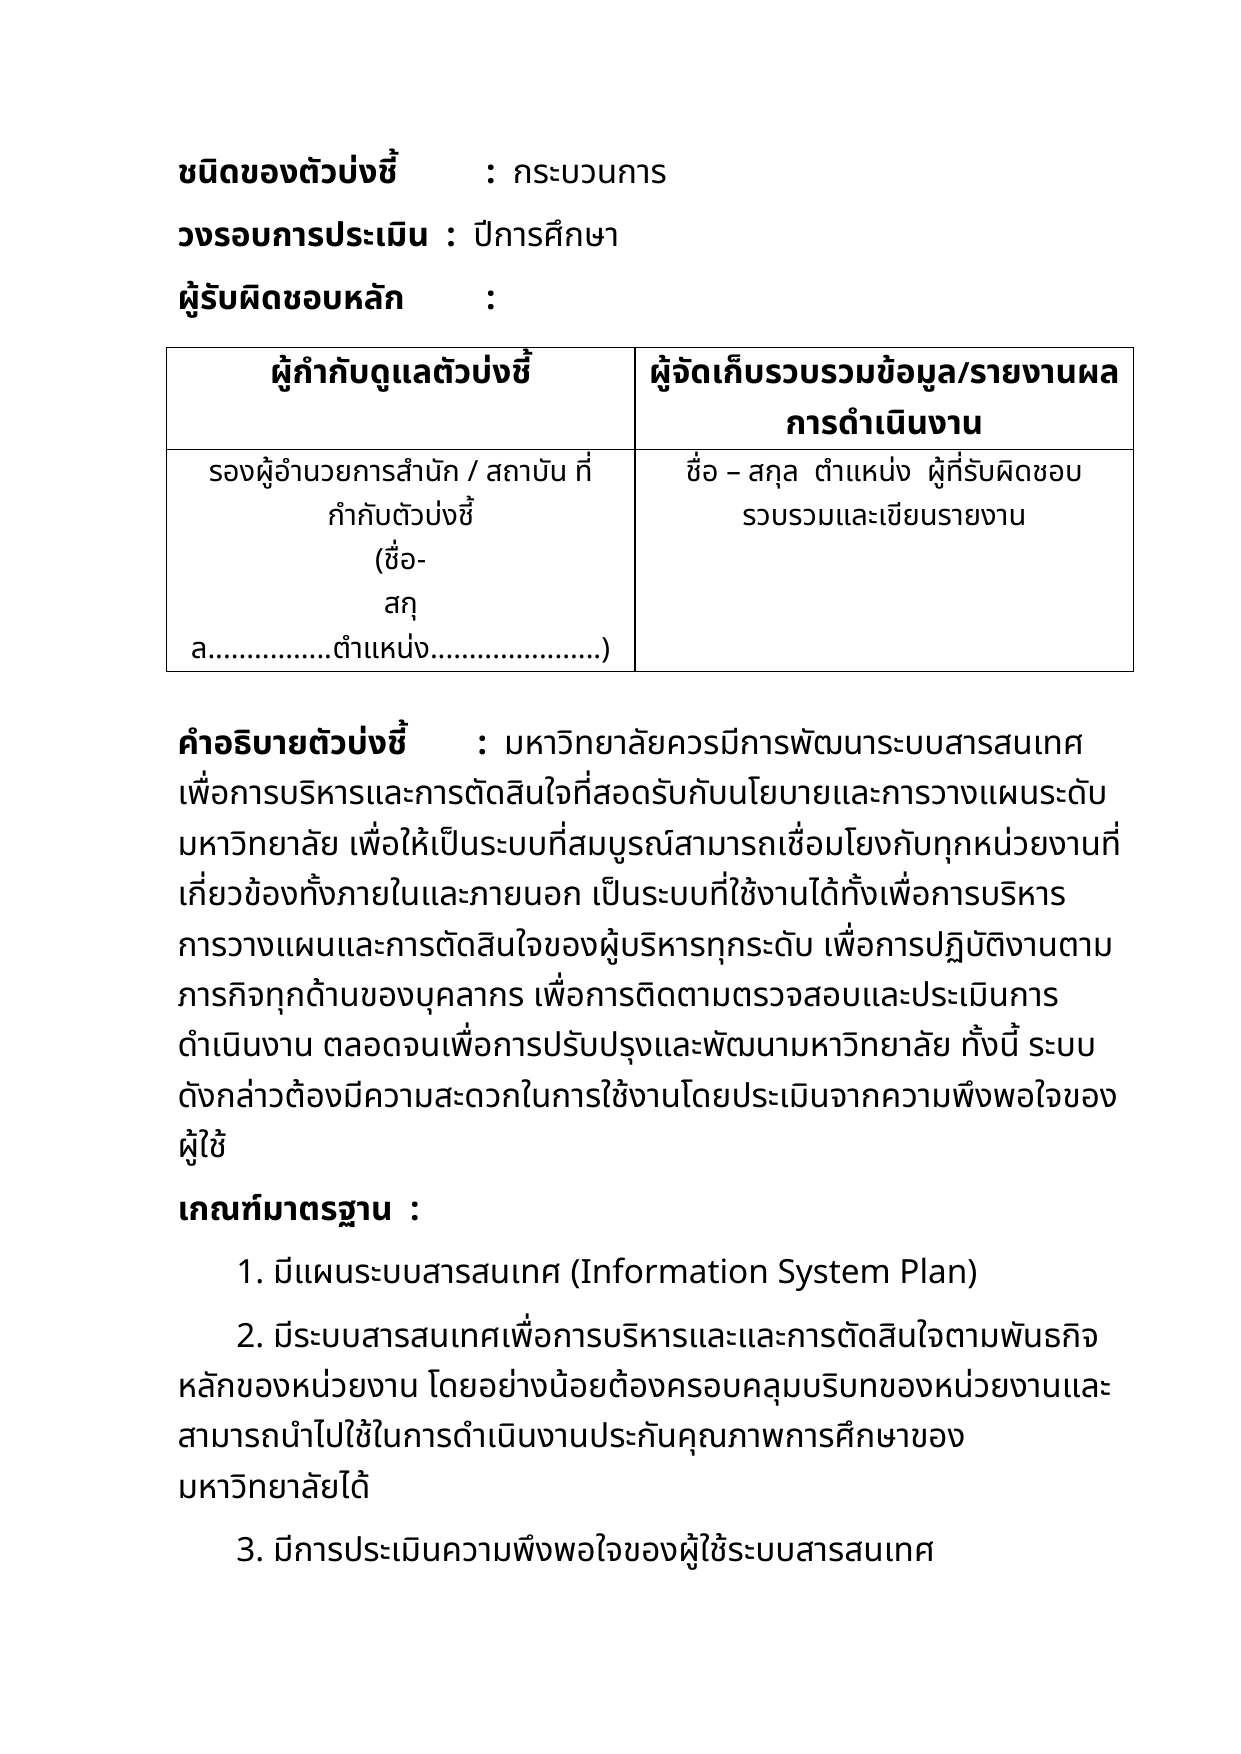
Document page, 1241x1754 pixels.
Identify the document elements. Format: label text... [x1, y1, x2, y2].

text 3. มีการประเมินความพึงพอใจของผู้ใช้ระบบสารสนเทศ [177, 1526, 1122, 1576]
text 1. มีแผนระบบสารสนเทศ (Information System Plan) [177, 1248, 1157, 1299]
table_cell รองผู้อำนวยการสำนัก / สถาบัน ที่กำกับตัวบ่งชี้ (ชื่อ- สกุล................ตำแหน่ง......................) [167, 450, 634, 671]
table_header ผู้จัดเก็บรวบรวมข้อมูล/รายงานผลการดำเนินงาน [636, 348, 1133, 449]
text ผู้รับผิดชอบหลัก : [177, 274, 1120, 324]
text เกณฑ์มาตรฐาน : [177, 1185, 1157, 1236]
text วงรอบการประเมิน : ปีการศึกษา [177, 211, 1120, 261]
text ชนิดของตัวบ่งชี้ : กระบวนการ [177, 148, 1120, 198]
text 2. มีระบบสารสนเทศเพื่อการบริหารและและการตัดสินใจตามพันธกิจหลักของหน่วยงาน โดยอย่างน้อยต้องครอบคลุมบริบทของหน่วยงานและสามารถนำไปใช้ในการดำเนินงานประกันคุณภาพการศึกษาของมหาวิทยาลัยได้ [177, 1311, 1122, 1513]
text คำอธิบายตัวบ่งชี้ : มหาวิทยาลัยควรมีการพัฒนาระบบสารสนเทศเพื่อการบริหารและการตัดสินใจที่สอดรับกับนโยบายและการวางแผนระดับมหาวิทยาลัย เพื่อให้เป็นระบบที่สมบูรณ์สามารถเชื่อมโยงกับทุกหน่วยงานที่เกี่ยวข้องทั้งภายในและภายนอก เป็นระบบที่ใช้งานได้ทั้งเพื่อการบริหาร การวางแผนและการตัดสินใจของผู้บริหารทุกระดับ เพื่อการปฏิบัติงานตามภารกิจทุกด้านของบุคลากร เพื่อการติดตามตรวจสอบและประเมินการดำเนินงาน ตลอดจนเพื่อการปรับปรุงและพัฒนามหาวิทยาลัย ทั้งนี้ ระบบดังกล่าวต้องมีความสะดวกในการใช้งานโดยประเมินจากความพึงพอใจของผู้ใช้ [177, 719, 1122, 1173]
table_header ผู้กำกับดูแลตัวบ่งชี้ [167, 348, 634, 449]
table_cell ชื่อ – สกุล ตำแหน่ง ผู้ที่รับผิดชอบรวบรวมและเขียนรายงาน [636, 450, 1133, 671]
